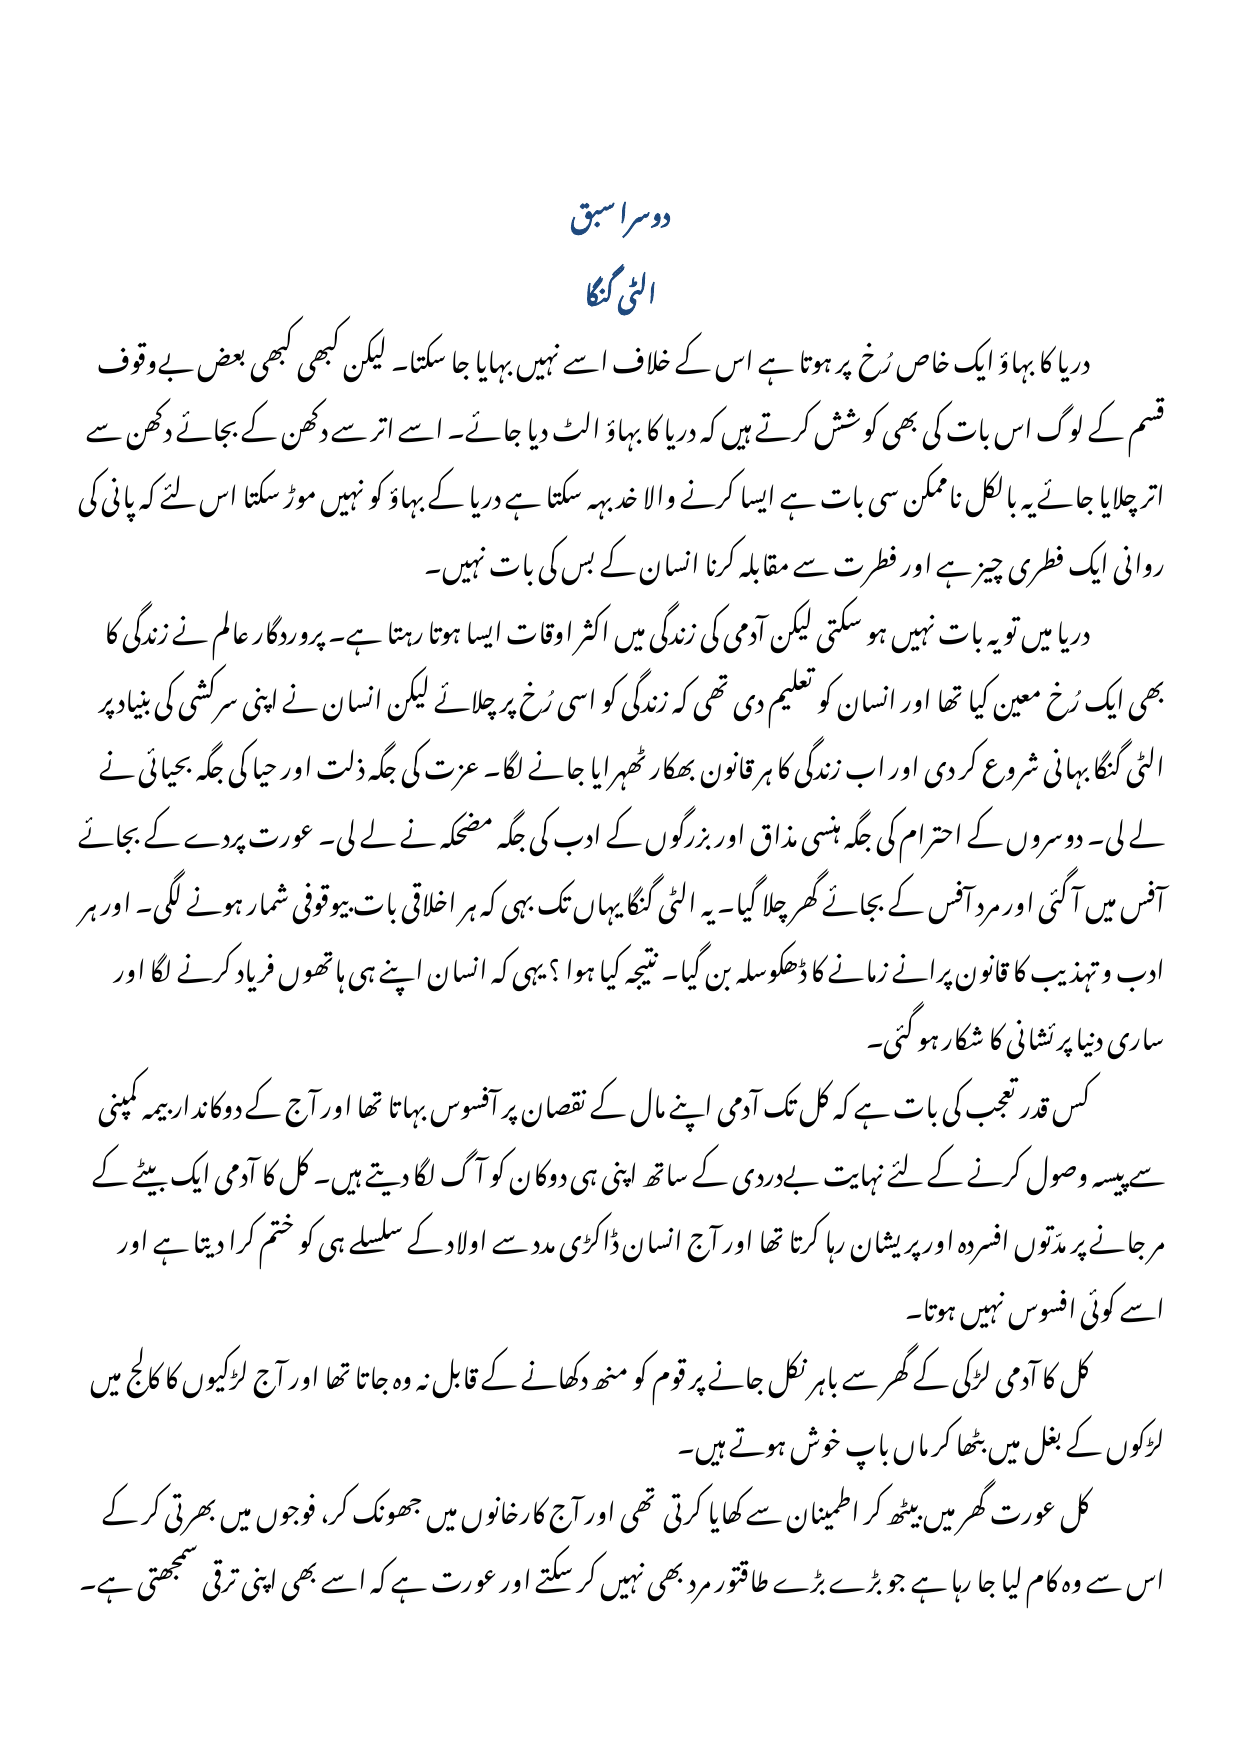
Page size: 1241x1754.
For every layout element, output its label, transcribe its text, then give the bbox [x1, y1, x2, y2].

text کل عورت گھر میں بیٹھ کر اطمینان سے کھایا کرتی تھی اور آج کارخانوں میں جھونک کر، فوجوں میں بھرتی کر کے اس سے وہ کام لیا جا رہا ہے جو بڑے بڑے طاقتور مرد بھی نہیں کر سکتے اور عورت ہے کہ اسے بھی اپنی ترقی سمجھتی ہے۔ [75, 1473, 1165, 1608]
text کل کا آدمی لڑکی کے گھر سے باہر نکل جانے پر قوم کو منھ دکھانے کے قابل نہ وہ جاتا تھا اور آج لڑکیوں کا کالج میں لڑکوں کے بغل میں بٹھا کر ماں باپ خوش ہوتے ہیں۔ [75, 1337, 1165, 1473]
subtitle دوسرا سبق [75, 174, 1165, 242]
text کس قدر تعجب کی بات ہے کہ کل تک آدمی اپنے مال کے نقصان پر آفسوس بہاتا تھا اور آج کے دوکاندار بیمہ کمپنی سے پیسہ وصول کرنے کے لئے نہایت بےدردی کے ساتھ اپنی ہی دوکان کو آگ لگا دیتے ہیں۔ کل کا آدمی ایک بیٹے کے مر جانے پر مدّتوں افسردہ اور پریشان رہا کرتا تھا اور آج انسان ڈاکڑی مدد سے اولاد کے سلسلے ہی کو ختم کرا دیتا ہے اور اسے کوئی افسوس نہیں ہوتا۔ [75, 1067, 1165, 1337]
subtitle الٹی گنگا [75, 254, 1165, 322]
text دریا کا بہاؤ ایک خاص رُخ پر ہوتا ہے اس کے خلاف اسے نہیں بہایا جا سکتا۔ لیکن کبھی کبھی بعض بےوقوف قسم کے لوگ اس بات کی بھی کوشش کرتے ہیں کہ دریا کا بہاؤ الٹ دیا جائے۔ اسے اتر سے دکھن کے بجائے دکھن سے اتر چلایا جائے یہ بالکل ناممکن سی بات ہے ایسا کرنے والا خد بہہ سکتا ہے دریا کے بہاؤ کو نہیں موڑ سکتا اس لئے کہ پانی کی روانی ایک فطری چیز ہے اور فطرت سے مقابلہ کرنا انسان کے بس کی بات نہیں۔ [75, 322, 1165, 593]
text دریا میں تو یہ بات نہیں ہو سکتی لیکن آدمی کی زندگی میں اکثر اوقات ایسا ہوتا رہتا ہے۔ پروردگار عالم نے زندگی کا بھی ایک رُخ معین کیا تھا اور انسان کو تعلیم دی تھی کہ زندگی کو اسی رُخ پر چلائے لیکن انسان نے اپنی سرکشی کی بنیاد پر الٹی گنگا بہانی شروع کر دی اور اب زندگی کا ہر قانون بھکار ٹھہرایا جانے لگا۔ عزت کی جگہ ذلت اور حیا کی جگہ بحیائی نے لے لی۔ دوسروں کے احترام کی جگہ ہنسی مذاق اور بزرگوں کے ادب کی جگہ مضحکہ نے لے لی۔ عورت پردے کے بجائے آفس میں آ گئی اور مرد آفس کے بجائے گھر چلا گیا۔ یہ الٹی گنگا یہاں تک بہی کہ ہر اخلاقی بات بیوقوفی شمار ہونے لگی۔ اور ہر ادب و تہذیب کا قانون پرانے زمانے کا ڈھکوسلہ بن گیا۔ نتیجہ کیا ہوا ؟ یہی کہ انسان اپنے ہی ہاتھوں فریاد کرنے لگا اور ساری دنیا پرئشانی کا شکار ہو گئی۔ [75, 593, 1165, 1067]
